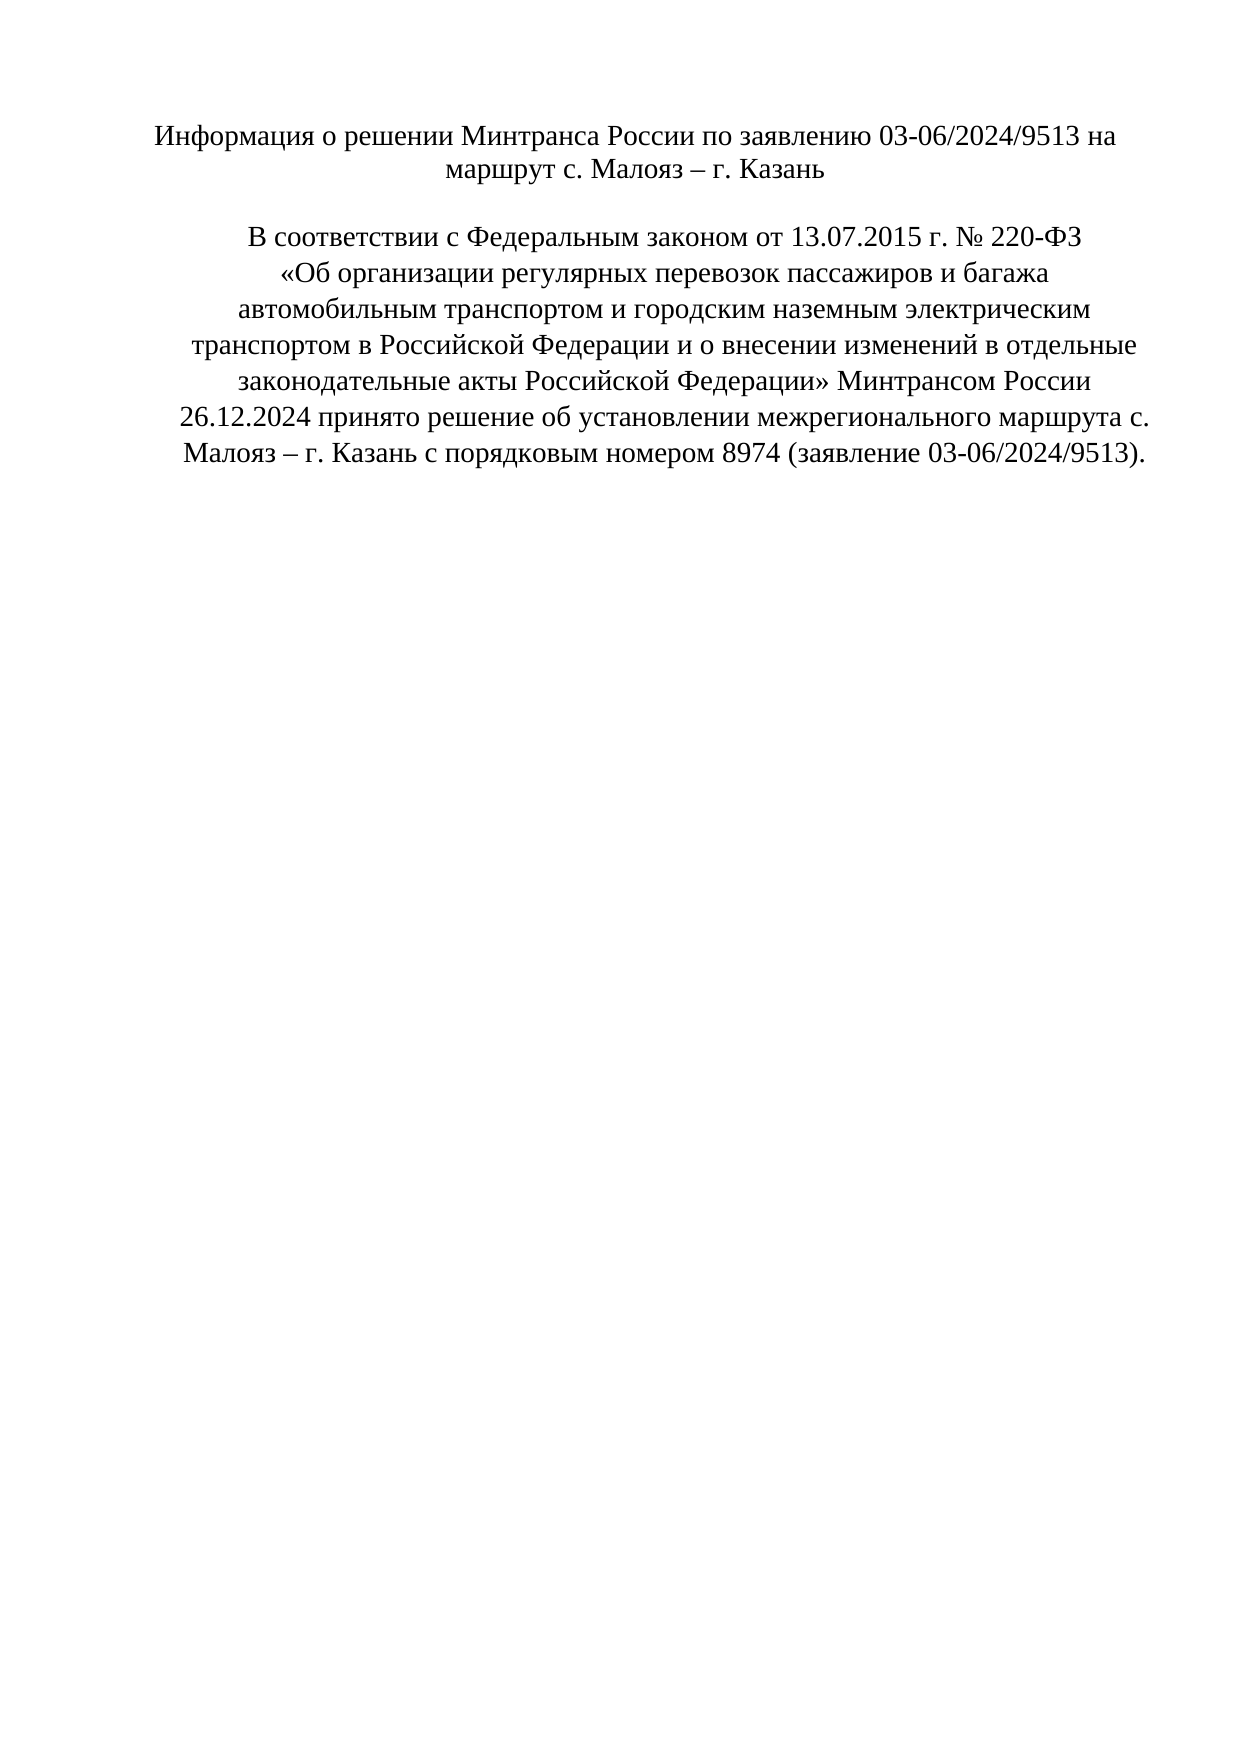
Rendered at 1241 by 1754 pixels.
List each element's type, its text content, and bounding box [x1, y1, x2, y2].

text Информация о решении Минтранса России по заявлению 03-06/2024/9513 на маршрут с. Малояз – г. Казань [118, 118, 1152, 185]
text В соответствии с Федеральным законом от 13.07.2015 г. № 220-ФЗ «Об организации регулярных перевозок пассажиров и багажа автомобильным транспортом и городским наземным электрическим транспортом в Российской Федерации и о внесении изменений в отдельные законодательные акты Российской Федерации» Минтрансом России 26.12.2024 принято решение об установлении межрегионального маршрута с. Малояз – г. Казань с порядковым номером 8974 (заявление 03-06/2024/9513). [177, 219, 1152, 469]
